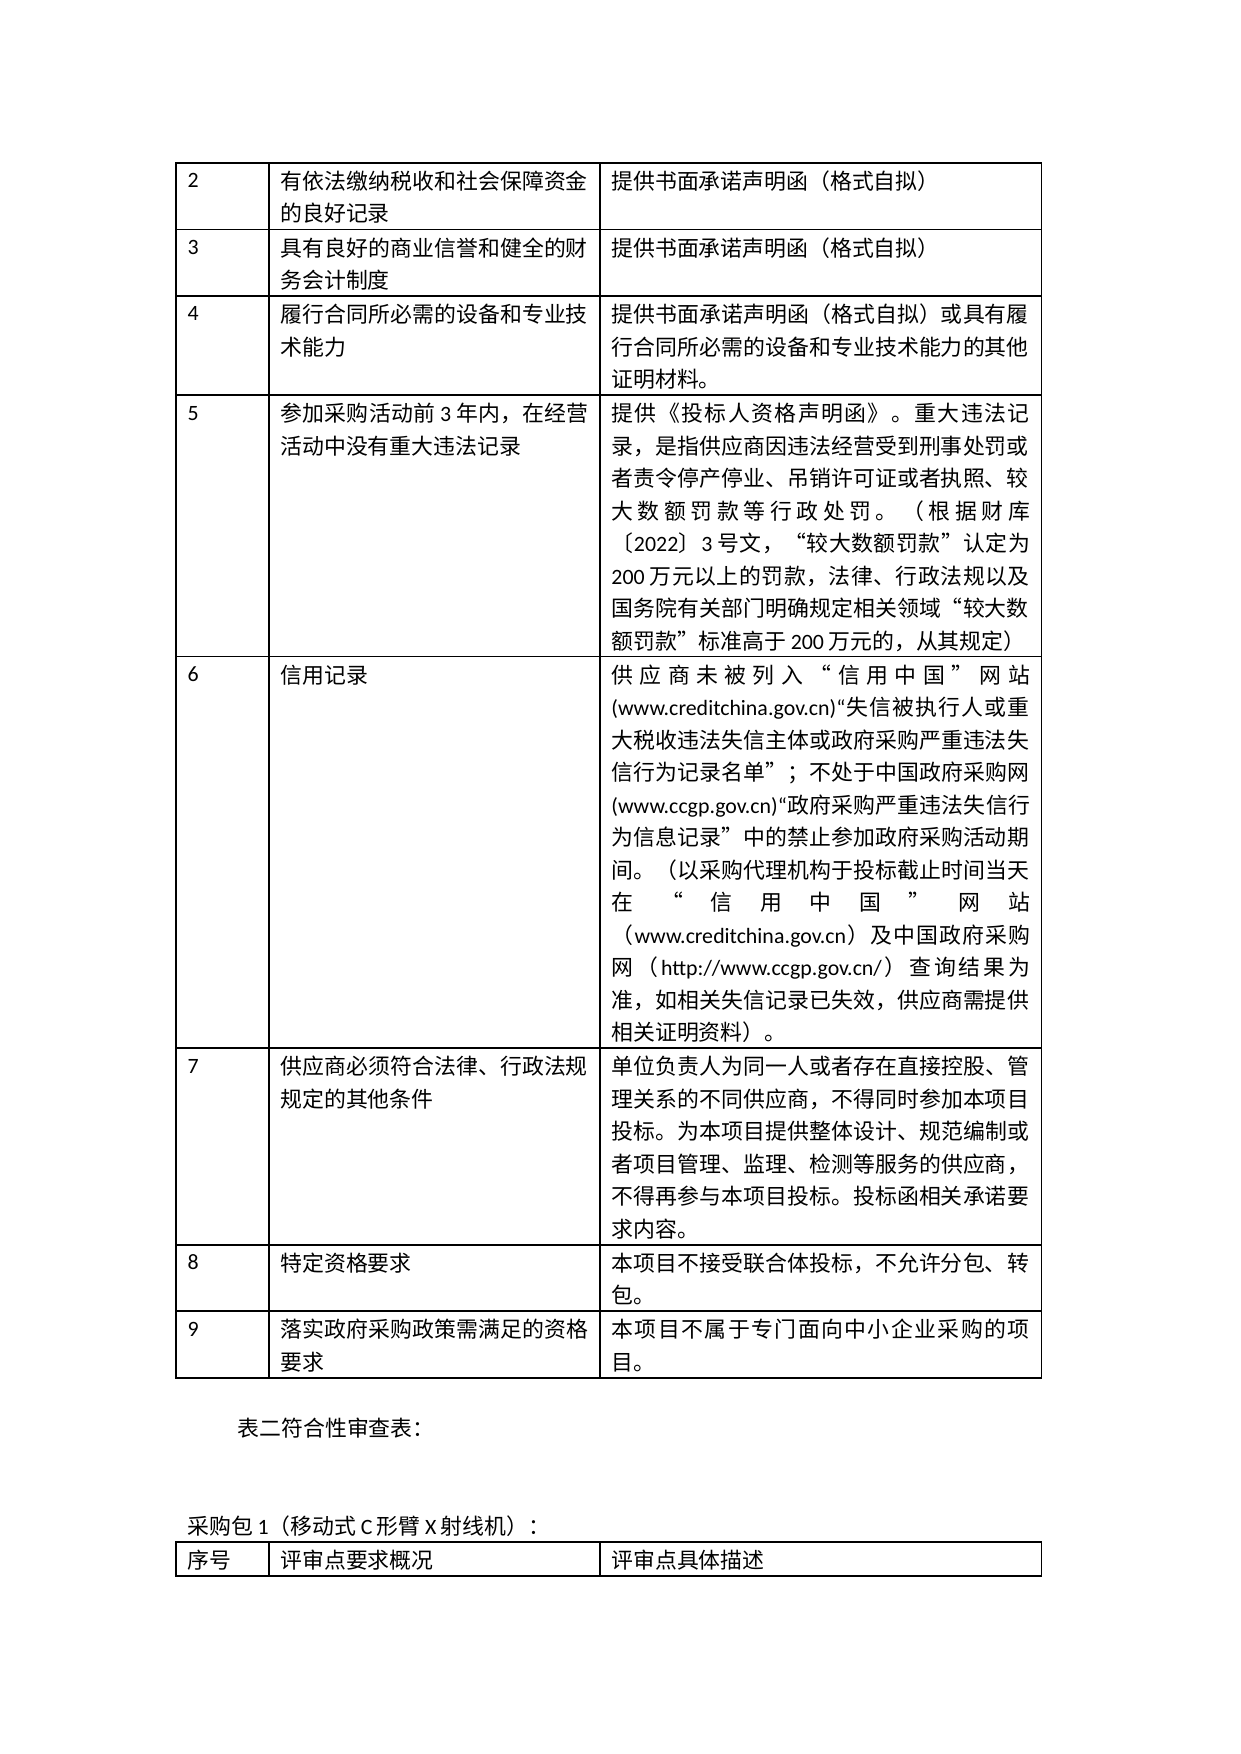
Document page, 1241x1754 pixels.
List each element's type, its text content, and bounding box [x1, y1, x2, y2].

table_cell 本项目不接受联合体投标，不允许分包、转包。 [601, 1246, 1041, 1310]
table_cell 2 [177, 164, 268, 228]
table_cell 6 [177, 657, 268, 1047]
table_cell 单位负责人为同一人或者存在直接控股、管理关系的不同供应商，不得同时参加本项目投标。为本项目提供整体设计、规范编制或者项目管理、监理、检测等服务的供应商，不得再参与本项目投标。投标函相关承诺要求内容。 [601, 1049, 1041, 1244]
table_cell 履行合同所必需的设备和专业技术能力 [270, 297, 599, 394]
table_cell 3 [177, 230, 268, 295]
table_header 评审点具体描述 [601, 1543, 1041, 1575]
table_header 序号 [177, 1543, 268, 1575]
table_cell 参加采购活动前3年内，在经营活动中没有重大违法记录 [270, 396, 599, 656]
table_cell 8 [177, 1246, 268, 1310]
table_header 评审点要求概况 [270, 1543, 599, 1575]
table_cell 信用记录 [270, 657, 599, 1047]
table_cell 5 [177, 396, 268, 656]
text 表二符合性审查表： [187, 1411, 1053, 1443]
table_cell 提供书面承诺声明函（格式自拟） [601, 164, 1041, 228]
text 采购包1（移动式C形臂X射线机）： [187, 1508, 1053, 1541]
table_cell 提供书面承诺声明函（格式自拟） [601, 230, 1041, 295]
table_cell 4 [177, 297, 268, 394]
table_cell 落实政府采购政策需满足的资格要求 [270, 1312, 599, 1377]
table_cell 具有良好的商业信誉和健全的财务会计制度 [270, 230, 599, 295]
table_cell 提供《投标人资格声明函》。重大违法记录，是指供应商因违法经营受到刑事处罚或者责令停产停业、吊销许可证或者执照、较大数额罚款等行政处罚。（根据财库〔2022〕3号文，“较大数额罚款”认定为200万元以上的罚款，法律、行政法规以及国务院有关部门明确规定相关领域“较大数额罚款”标准高于200万元的，从其规定） [601, 396, 1041, 656]
table_cell 有依法缴纳税收和社会保障资金的良好记录 [270, 164, 599, 228]
table_cell 提供书面承诺声明函（格式自拟）或具有履行合同所必需的设备和专业技术能力的其他证明材料。 [601, 297, 1041, 394]
table_cell 9 [177, 1312, 268, 1377]
table_cell 供应商未被列入“信用中国”网站(www.creditchina.gov.cn)“失信被执行人或重大税收违法失信主体或政府采购严重违法失信行为记录名单”；不处于中国政府采购网(www.ccgp.gov.cn)“政府采购严重违法失信行为信息记录”中的禁止参加政府采购活动期间。（以采购代理机构于投标截止时间当天在“信用中国”网站（www.creditchina.gov.cn）及中国政府采购网（http://www.ccgp.gov.cn/）查询结果为准，如相关失信记录已失效，供应商需提供相关证明资料）。 [601, 657, 1041, 1047]
table_cell 供应商必须符合法律、行政法规规定的其他条件 [270, 1049, 599, 1244]
table_cell 本项目不属于专门面向中小企业采购的项目。 [601, 1312, 1041, 1377]
table_cell 特定资格要求 [270, 1246, 599, 1310]
table_cell 7 [177, 1049, 268, 1244]
